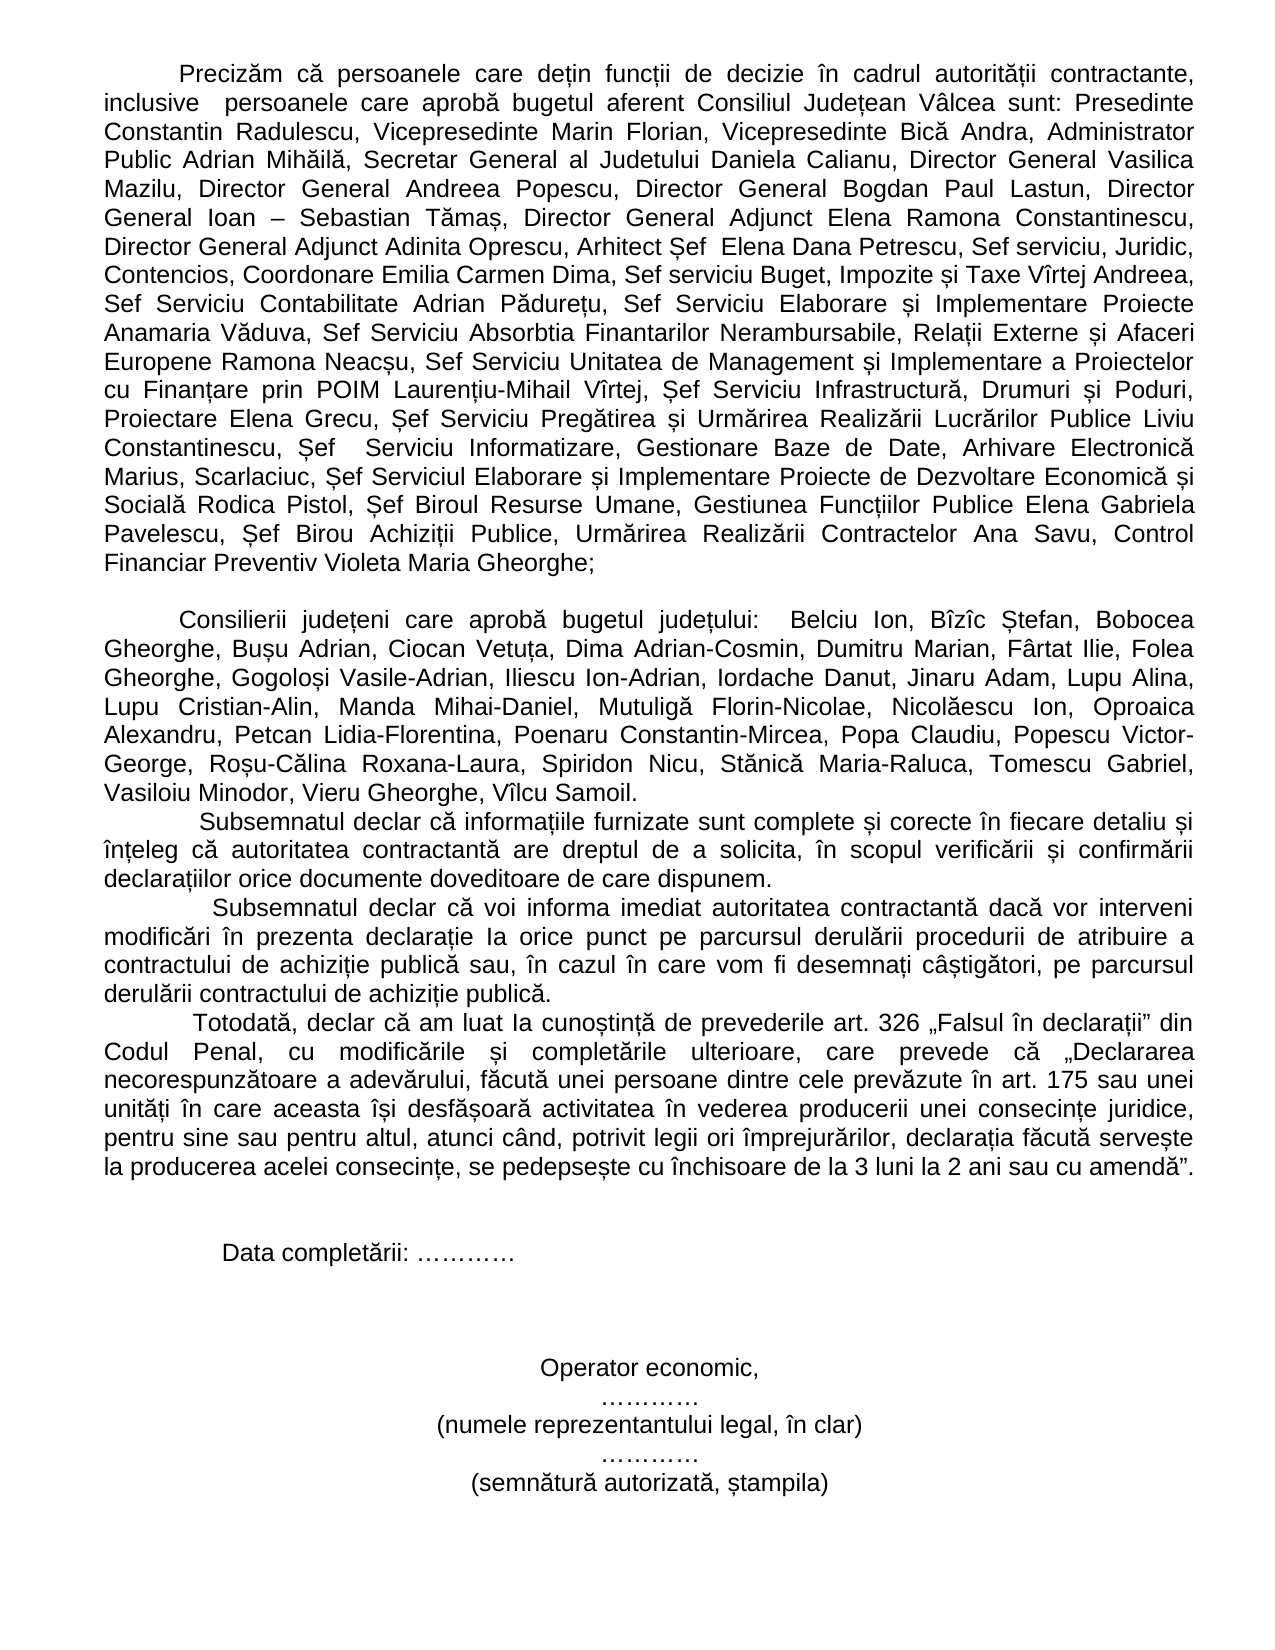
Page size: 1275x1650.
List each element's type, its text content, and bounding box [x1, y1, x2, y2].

text (semnătură autorizată, ștampila) [103, 1468, 1196, 1497]
text Data completării: ………… [103, 1238, 1196, 1267]
text Consilierii județeni care aprobă bugetul județului: Belciu Ion, Bîzîc Ștefan, Bobocea Gheorghe, Bușu Adrian, Ciocan Vetuța, Dima Adrian-Cosmin, Dumitru Marian, Fârtat Ilie, Folea Gheorghe, Gogoloși Vasile-Adrian, Iliescu Ion-Adrian, Iordache Danut, Jinaru Adam, Lupu Alina, Lupu Cristian-Alin, Manda Mihai-Daniel, Mutuligă Florin-Nicolae, Nicolăescu Ion, Oproaica Alexandru, Petcan Lidia-Florentina, Poenaru Constantin-Mircea, Popa Claudiu, Popescu Victor-George, Roșu-Călina Roxana-Laura, Spiridon Nicu, Stănică Maria-Raluca, Tomescu Gabriel, Vasiloiu Minodor, Vieru Gheorghe, Vîlcu Samoil. [103, 605, 1196, 807]
text Subsemnatul declar că informațiile furnizate sunt complete și corecte în fiecare detaliu și înțeleg că autoritatea contractantă are dreptul de a solicita, în scopul verificării și confirmării declarațiilor orice documente doveditoare de care dispunem. [103, 807, 1196, 893]
text ………… [103, 1439, 1196, 1468]
text Precizăm că persoanele care dețin funcții de decizie în cadrul autorității contractante, inclusive persoanele care aprobă bugetul aferent Consiliul Județean Vâlcea sunt: Presedinte Constantin Radulescu, Vicepresedinte Marin Florian, Vicepresedinte Bică Andra, Administrator Public Adrian Mihăilă, Secretar General al Judetului Daniela Calianu, Director General Vasilica Mazilu, Director General Andreea Popescu, Director General Bogdan Paul Lastun, Director General Ioan – Sebastian Tămaș, Director General Adjunct Elena Ramona Constantinescu, Director General Adjunct Adinita Oprescu, Arhitect Șef Elena Dana Petrescu, Sef serviciu, Juridic, Contencios, Coordonare Emilia Carmen Dima, Sef serviciu Buget, Impozite și Taxe Vîrtej Andreea, Sef Serviciu Contabilitate Adrian Pădurețu, Sef Serviciu Elaborare și Implementare Proiecte Anamaria Văduva, Sef Serviciu Absorbtia Finantarilor Nerambursabile, Relații Externe și Afaceri Europene Ramona Neacșu, Sef Serviciu Unitatea de Management și Implementare a Proiectelor cu Finanțare prin POIM Laurențiu-Mihail Vîrtej, Șef Serviciu Infrastructură, Drumuri și Poduri, Proiectare Elena Grecu, Șef Serviciu Pregătirea și Urmărirea Realizării Lucrărilor Publice Liviu Constantinescu, Șef Serviciu Informatizare, Gestionare Baze de Date, Arhivare Electronică Marius, Scarlaciuc, Șef Serviciul Elaborare și Implementare Proiecte de Dezvoltare Economică și Socială Rodica Pistol, Șef Biroul Resurse Umane, Gestiunea Funcțiilor Publice Elena Gabriela Pavelescu, Șef Birou Achiziții Publice, Urmărirea Realizării Contractelor Ana Savu, Control Financiar Preventiv Violeta Maria Gheorghe; [103, 59, 1196, 577]
text Subsemnatul declar că voi informa imediat autoritatea contractantă dacă vor interveni modificări în prezenta declarație Ia orice punct pe parcursul derulării procedurii de atribuire a contractului de achiziție publică sau, în cazul în care vom fi desemnați câștigători, pe parcursul derulării contractului de achiziție publică. [103, 893, 1196, 1008]
text Operator economic, [103, 1353, 1196, 1382]
text (numele reprezentantului legal, în clar) [103, 1410, 1196, 1439]
text ………… [103, 1382, 1196, 1410]
text Totodată, declar că am luat Ia cunoștință de prevederile art. 326 „Falsul în declarații” din Codul Penal, cu modificările și completările ulterioare, care prevede că „Declararea necorespunzătoare a adevărului, făcută unei persoane dintre cele prevăzute în art. 175 sau unei unități în care aceasta își desfășoară activitatea în vederea producerii unei consecințe juridice, pentru sine sau pentru altul, atunci când, potrivit legii ori împrejurărilor, declarația făcută servește la producerea acelei consecințe, se pedepsește cu închisoare de la 3 luni la 2 ani sau cu amendă”. [103, 1008, 1196, 1180]
